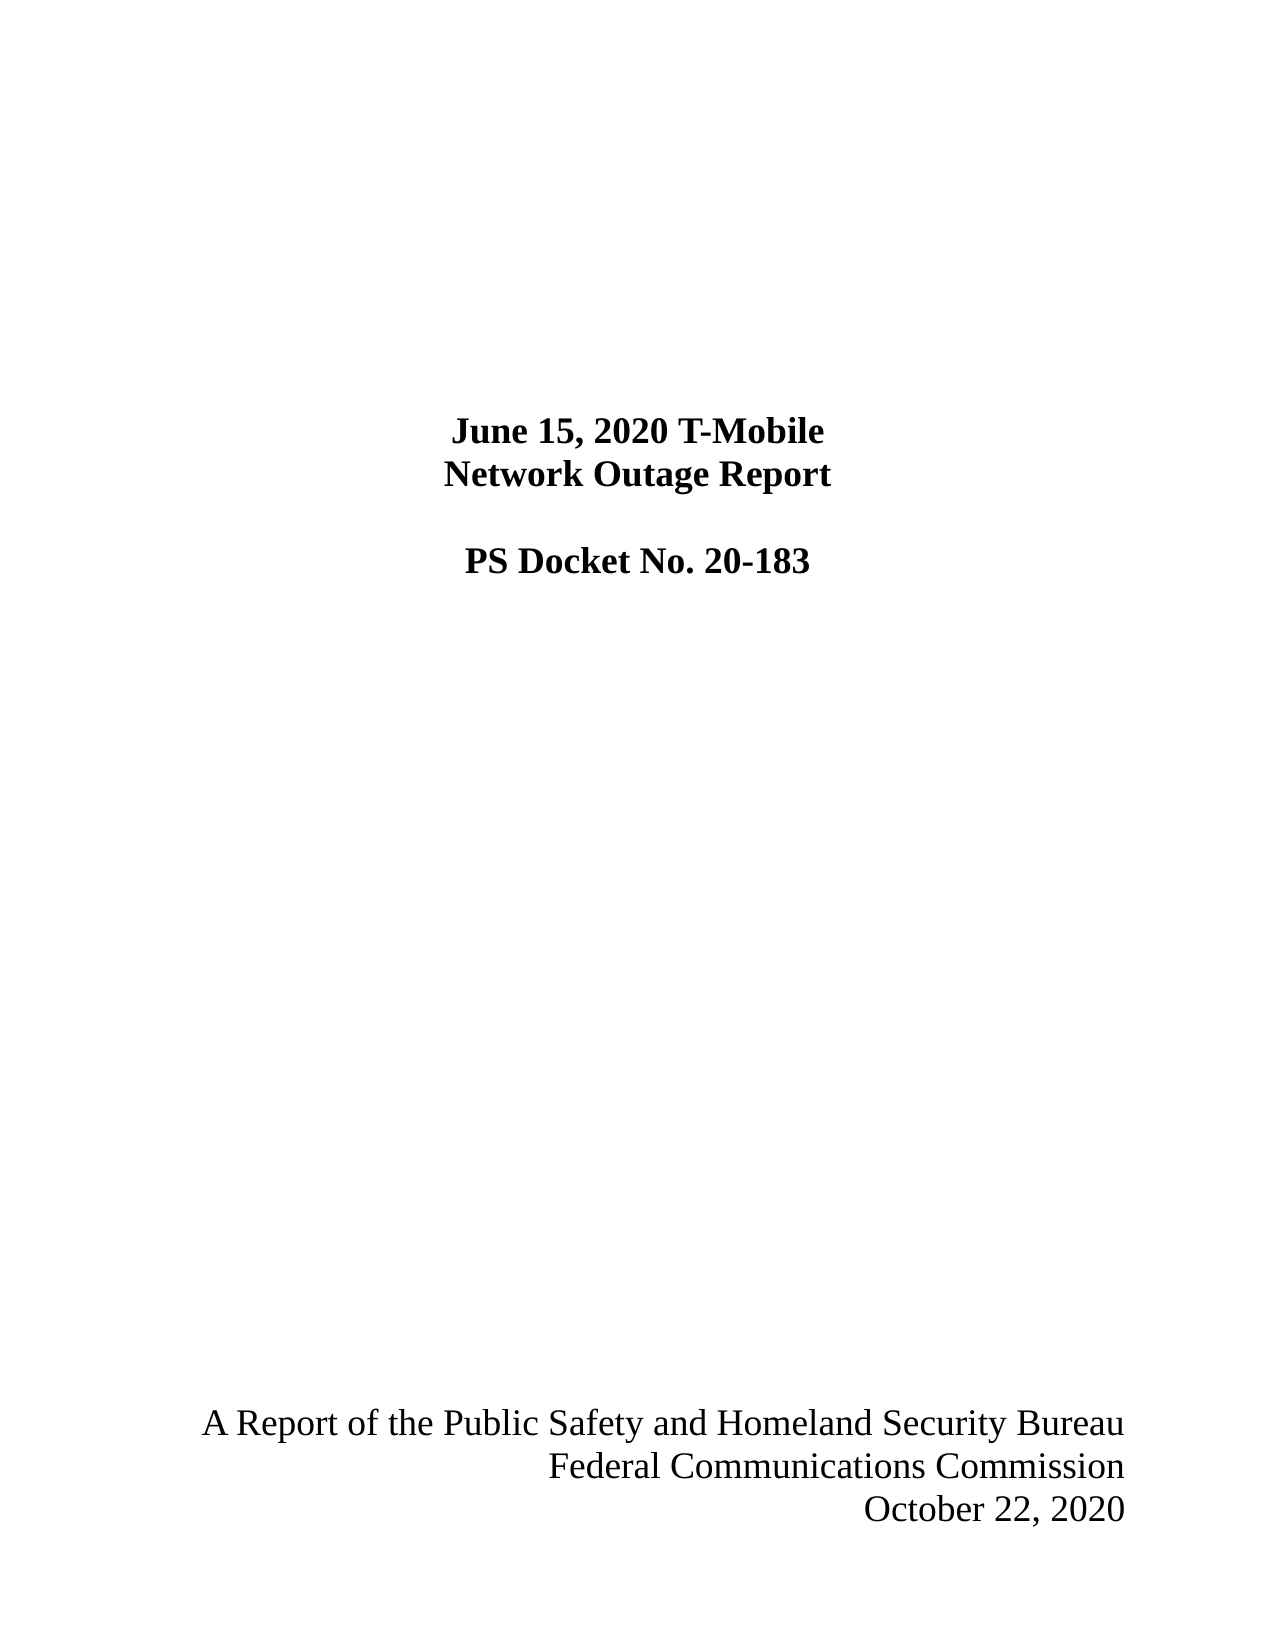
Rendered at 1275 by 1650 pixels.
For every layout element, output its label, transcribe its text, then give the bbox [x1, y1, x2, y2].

text Network Outage Report [150, 452, 1125, 495]
text A Report of the Public Safety and Homeland Security Bureau [150, 1401, 1125, 1444]
text October 22, 2020 [150, 1487, 1125, 1530]
text June 15, 2020 T-Mobile [150, 409, 1125, 452]
text PS Docket No. 20-183 [150, 538, 1125, 581]
text Federal Communications Commission [150, 1444, 1125, 1487]
